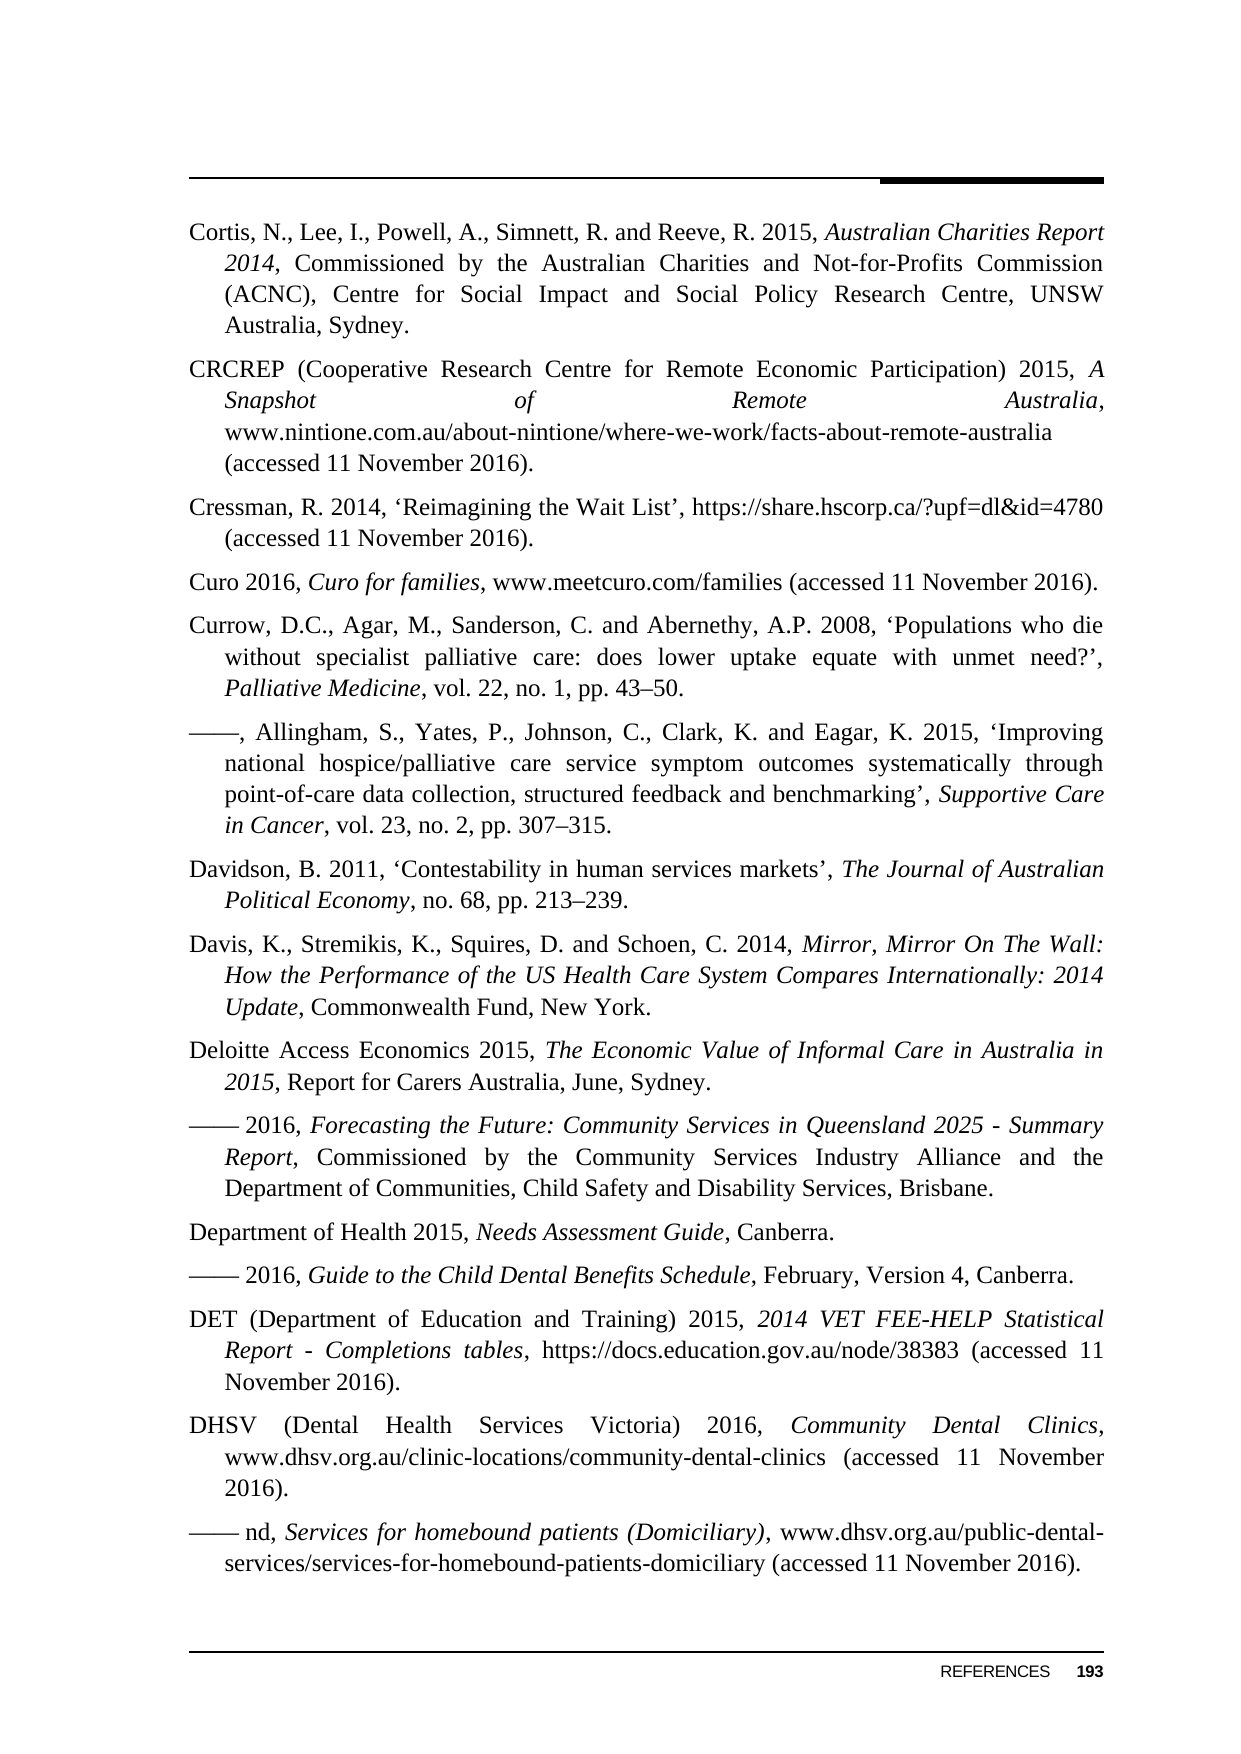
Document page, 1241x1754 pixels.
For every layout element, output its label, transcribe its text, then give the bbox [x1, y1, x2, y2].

text Davidson, B. 2011, ‘Contestability in human services markets’, The Journal of Australian Political Economy, no. 68, pp. 213–239. [189, 852, 1104, 914]
text Cortis, N., Lee, I., Powell, A., Simnett, R. and Reeve, R. 2015, Australian Charities Report 2014, Commissioned by the Australian Charities and Not-for-Profits Commission (ACNC), Centre for Social Impact and Social Policy Research Centre, UNSW Australia, Sydney. [189, 214, 1104, 339]
text Curo 2016, Curo for families, www.meetcuro.com/families (accessed 11 November 2016). [189, 564, 1104, 596]
text —— 2016, Guide to the Child Dental Benefits Schedule, February, Version 4, Canberra. [189, 1258, 1104, 1289]
text Davis, K., Stremikis, K., Squires, D. and Schoen, C. 2014, Mirror, Mirror On The Wall: How the Performance of the US Health Care System Compares Internationally: 2014 Update, Commonwealth Fund, New York. [189, 927, 1104, 1021]
text —— 2016, Forecasting the Future: Community Services in Queensland 2025 - Summary Report, Commissioned by the Community Services Industry Alliance and the Department of Communities, Child Safety and Disability Services, Brisbane. [189, 1108, 1104, 1202]
text DHSV (Dental Health Services Victoria) 2016, Community Dental Clinics, www.dhsv.org.au/clinic-locations/community-dental-clinics (accessed 11 November 2016). [189, 1408, 1104, 1502]
text —— nd, Services for homebound patients (Domiciliary), www.dhsv.org.au/public-dental-services/services-for-homebound-patients-domiciliary (accessed 11 November 2016). [189, 1514, 1104, 1577]
text DET (Department of Education and Training) 2015, 2014 VET FEE-HELP Statistical Report - Completions tables, https://docs.education.gov.au/node/38383 (accessed 11 November 2016). [189, 1302, 1104, 1396]
text ——, Allingham, S., Yates, P., Johnson, C., Clark, K. and Eagar, K. 2015, ‘Improving national hospice/palliative care service symptom outcomes systematically through point-of-care data collection, structured feedback and benchmarking’, Supportive Care in Cancer, vol. 23, no. 2, pp. 307–315. [189, 714, 1104, 839]
text Currow, D.C., Agar, M., Sanderson, C. and Abernethy, A.P. 2008, ‘Populations who die without specialist palliative care: does lower uptake equate with unmet need?’, Palliative Medicine, vol. 22, no. 1, pp. 43–50. [189, 608, 1104, 702]
text Cressman, R. 2014, ‘Reimagining the Wait List’, https://share.hscorp.ca/?upf=dl&id=4780 (accessed 11 November 2016). [189, 489, 1104, 552]
text Department of Health 2015, Needs Assessment Guide, Canberra. [189, 1214, 1104, 1246]
text CRCREP (Cooperative Research Centre for Remote Economic Participation) 2015, A Snapshot of Remote Australia, www.nintione.com.au/about-nintione/where-we-work/facts-about-remote-australia (accessed 11 November 2016). [189, 352, 1104, 477]
text Deloitte Access Economics 2015, The Economic Value of Informal Care in Australia in 2015, Report for Carers Australia, June, Sydney. [189, 1033, 1104, 1096]
